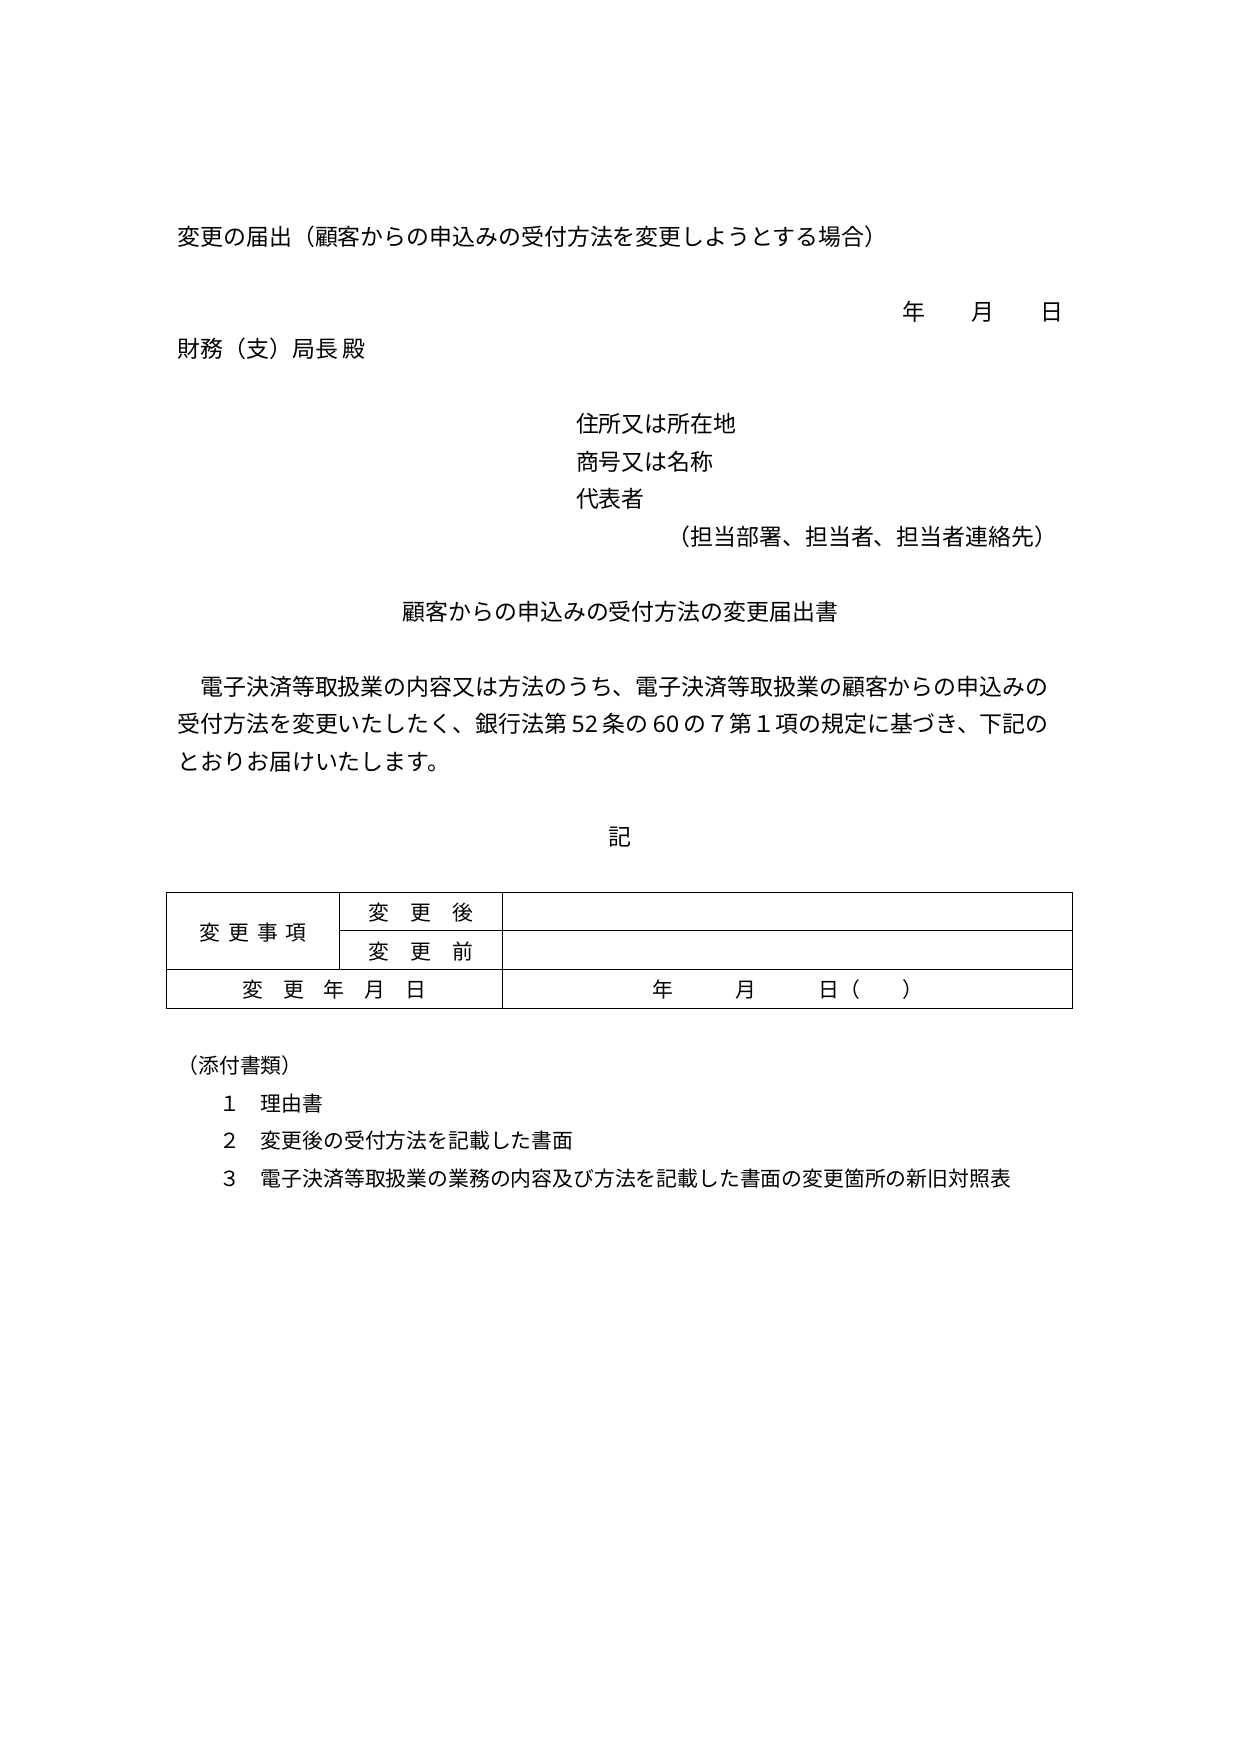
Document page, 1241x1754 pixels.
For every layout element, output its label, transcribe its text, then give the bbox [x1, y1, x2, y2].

table_cell 年 月 日（ ） [503, 970, 1072, 1007]
table_header [503, 893, 1072, 930]
table_cell [503, 931, 1072, 969]
text １ 理由書 [177, 1083, 1063, 1121]
table_cell 変更年月日 [167, 970, 502, 1007]
table_header 変 更 後 [340, 893, 502, 930]
text 顧客からの申込みの受付方法の変更届出書 [177, 592, 1063, 629]
table_header 変更事項 [167, 893, 339, 969]
text （添付書類） [177, 1046, 1063, 1083]
text 代表者 [576, 479, 1063, 517]
subtitle 記 [177, 817, 1063, 854]
table_cell 変 更 前 [340, 931, 502, 969]
text 財務（支）局長 殿 [177, 329, 1063, 367]
text 変更の届出（顧客からの申込みの受付方法を変更しようとする場合） [177, 217, 1063, 254]
text 電子決済等取扱業の内容又は方法のうち、電子決済等取扱業の顧客からの申込みの受付方法を変更いたしたく、銀行法第52条の60の７第１項の規定に基づき、下記のとおりお届けいたします。 [177, 667, 1063, 779]
text 住所又は所在地 [576, 404, 1063, 442]
text （担当部署、担当者、担当者連絡先） [576, 517, 1063, 554]
text 商号又は名称 [576, 442, 1063, 479]
text 年 月 日 [177, 292, 1063, 329]
text ２ 変更後の受付方法を記載した書面 [177, 1121, 1063, 1158]
text ３ 電子決済等取扱業の業務の内容及び方法を記載した書面の変更箇所の新旧対照表 [177, 1158, 1063, 1196]
